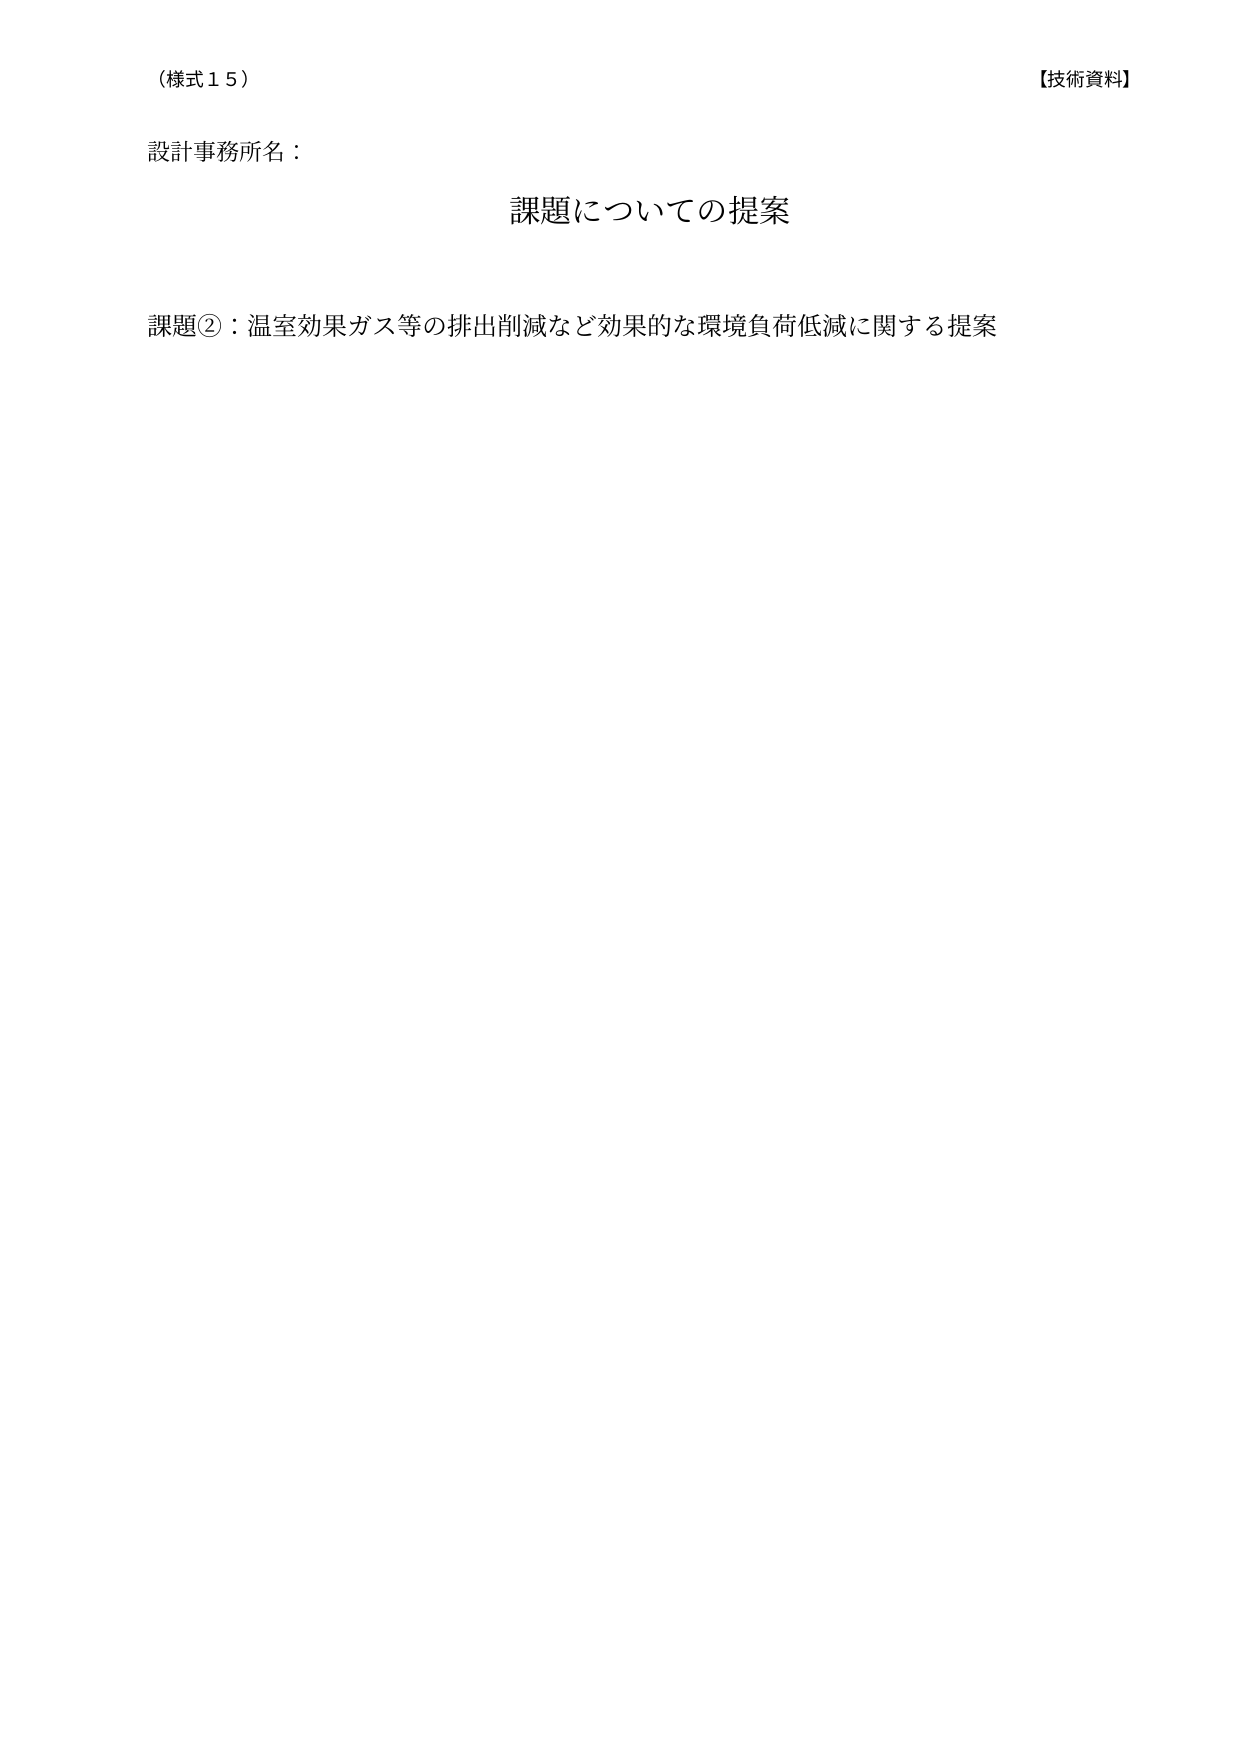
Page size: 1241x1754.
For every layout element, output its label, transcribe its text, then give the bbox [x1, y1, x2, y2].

text 課題についての提案 [148, 179, 1152, 238]
text 課題②：温室効果ガス等の排出削減など効果的な環境負荷低減に関する提案 [148, 296, 1152, 354]
text （様式１５） 【技術資料】 [148, 63, 1152, 92]
text 設計事務所名： [148, 121, 1152, 179]
